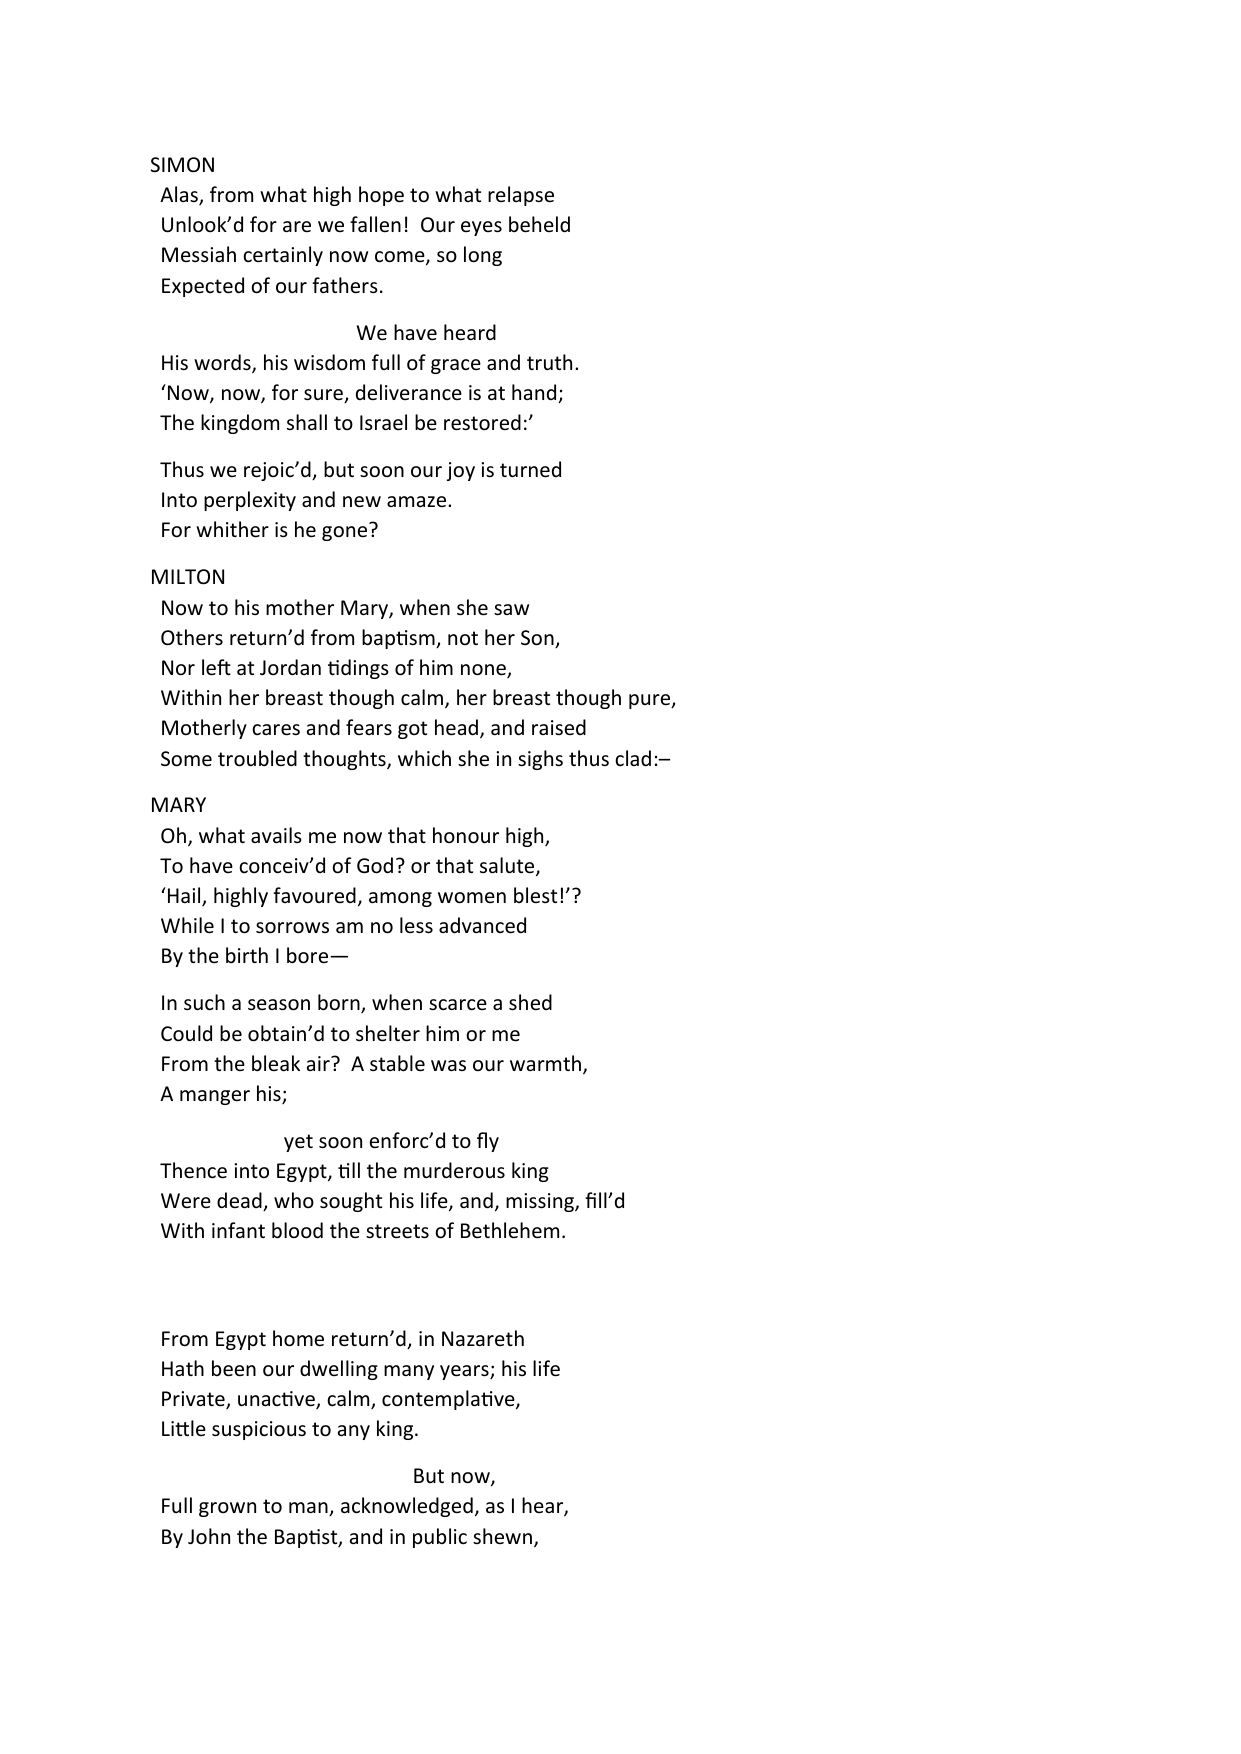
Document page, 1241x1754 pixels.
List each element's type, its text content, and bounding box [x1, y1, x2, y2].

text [150, 1461, 1090, 1550]
text yet soon enforc’d to fly Thence into Egypt, till the murderous king Were dead, who sought his life, and, missing, fill’d With infant blood the streets of Bethlehem. [150, 1126, 1090, 1245]
text Thus we rejoic’d, but soon our joy is turned Into perplexity and new amaze. For whither is he gone? [150, 455, 1090, 544]
text In such a season born, when scarce a shed Could be obtain’d to shelter him or me From the bleak air? A stable was our warmth, A manger his; [150, 988, 1090, 1107]
text From Egypt home return’d, in Nazareth Hath been our dwelling many years; his life Private, unactive, calm, contemplative, Little suspicious to any king. [150, 1263, 1090, 1443]
text SIMON Alas, from what high hope to what relapse Unlook’d for are we fallen! Our eyes beheld Messiah certainly now come, so long Expected of our fathers. [150, 150, 1090, 299]
text MARY Oh, what avails me now that honour high, To have conceiv’d of God? or that salute, ‘Hail, highly favoured, among women blest!’? While I to sorrows am no less advanced By the birth I bore— [150, 791, 1090, 970]
text We have heard His words, his wisdom full of grace and truth. ‘Now, now, for sure, deliverance is at hand; The kingdom shall to Israel be restored:’ [150, 318, 1090, 436]
text MILTON Now to his mother Mary, when she saw Others return’d from baptism, not her Son, Nor left at Jordan tidings of him none, Within her breast though calm, her breast though pure, Motherly cares and fears got head, and raised Some troubled thoughts, which she in sighs thus clad:– [150, 562, 1090, 772]
